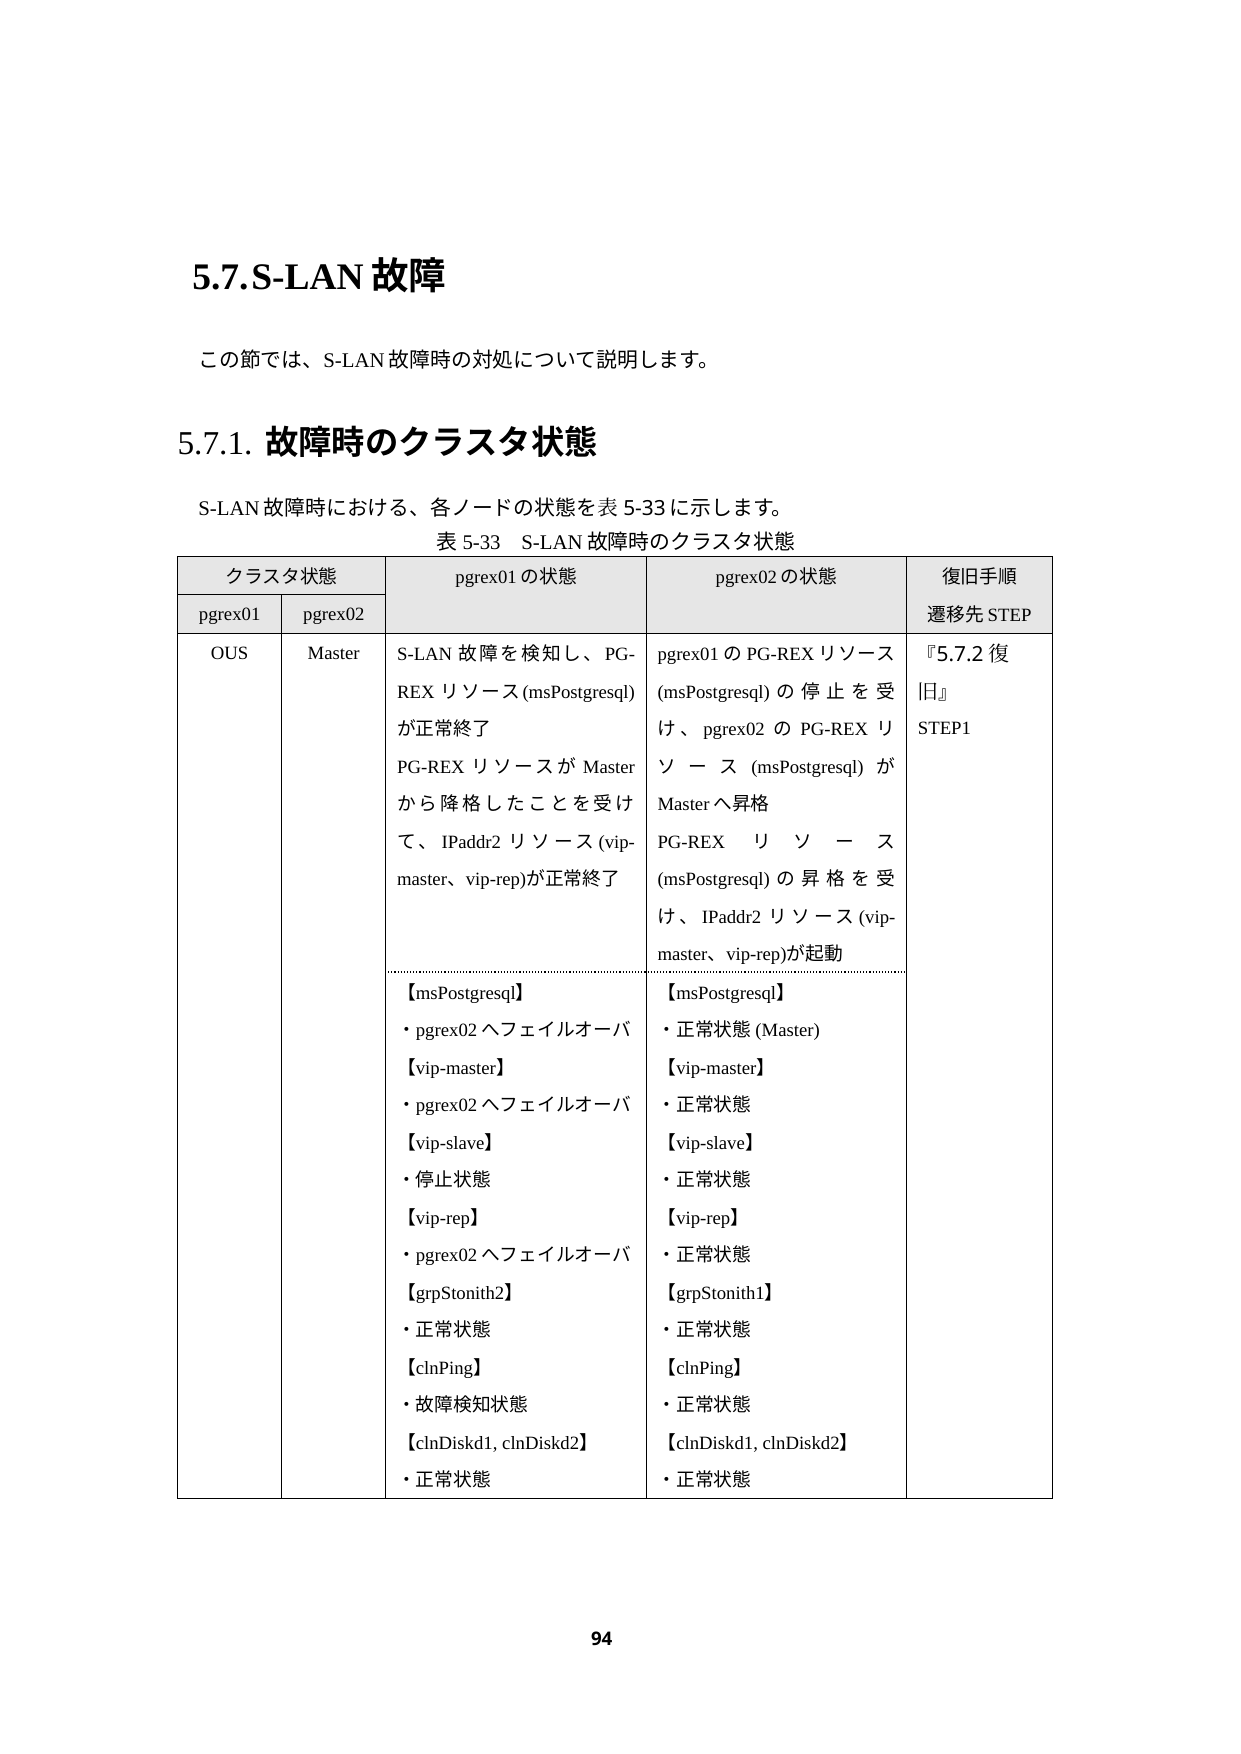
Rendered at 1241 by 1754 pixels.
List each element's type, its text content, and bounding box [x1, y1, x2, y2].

subtitle 故障時のクラスタ状態 [177, 403, 1063, 478]
table_header クラスタ状態 [178, 557, 385, 594]
table_cell pgrex02 [282, 595, 385, 633]
table_cell S-LAN故障を検知し、PG-REXリソース(msPostgresql)が正常終了 PG-REXリソースがMasterから降格したことを受けて、IPaddr2リソース(vip-master、vip-rep)が正常終了 [386, 634, 646, 971]
table_cell 『5.7.2 復旧』 STEP1 [907, 634, 1052, 1497]
table_header pgrex01の状態 [386, 557, 646, 633]
table_cell OUS [178, 634, 281, 1497]
table_cell pgrex01のPG-REXリソース(msPostgresql)の停止を受け、pgrex02のPG-REXリソース(msPostgresql)がMasterへ昇格 PG-REXリソース(msPostgresql)の昇格を受け、IPaddr2リソース(vip-master、vip-rep)が起動 [647, 634, 906, 971]
text S-LAN故障時における、各ノードの状態を表 5-10に示します。 [177, 488, 1054, 526]
subtitle S-LAN故障 [192, 236, 1063, 311]
table_cell 【msPostgresql】 ・正常状態 (Master) 【vip-master】 ・正常状態 【vip-slave】 ・正常状態 【vip-rep】 ・正常状態 【grpStonith1】 ・正常状態 【clnPing】 ・正常状態 【clnDiskd1, clnDiskd2】 ・正常状態 [647, 971, 906, 1497]
table_cell pgrex01 [178, 595, 281, 633]
table_header pgrex02の状態 [647, 557, 906, 633]
table_cell Master [282, 634, 385, 1497]
table_header 復旧手順 遷移先STEP [907, 557, 1052, 633]
text 表 5-10 S-LAN故障時のクラスタ状態 [177, 526, 1054, 556]
table_cell 【msPostgresql】 ・pgrex02へフェイルオーバ 【vip-master】 ・pgrex02へフェイルオーバ 【vip-slave】 ・停止状態 【vip-rep】 ・pgrex02へフェイルオーバ 【grpStonith2】 ・正常状態 【clnPing】 ・故障検知状態 【clnDiskd1, clnDiskd2】 ・正常状態 [386, 971, 646, 1497]
text この節では、S-LAN故障時の対処について説明します。 [177, 340, 1054, 378]
